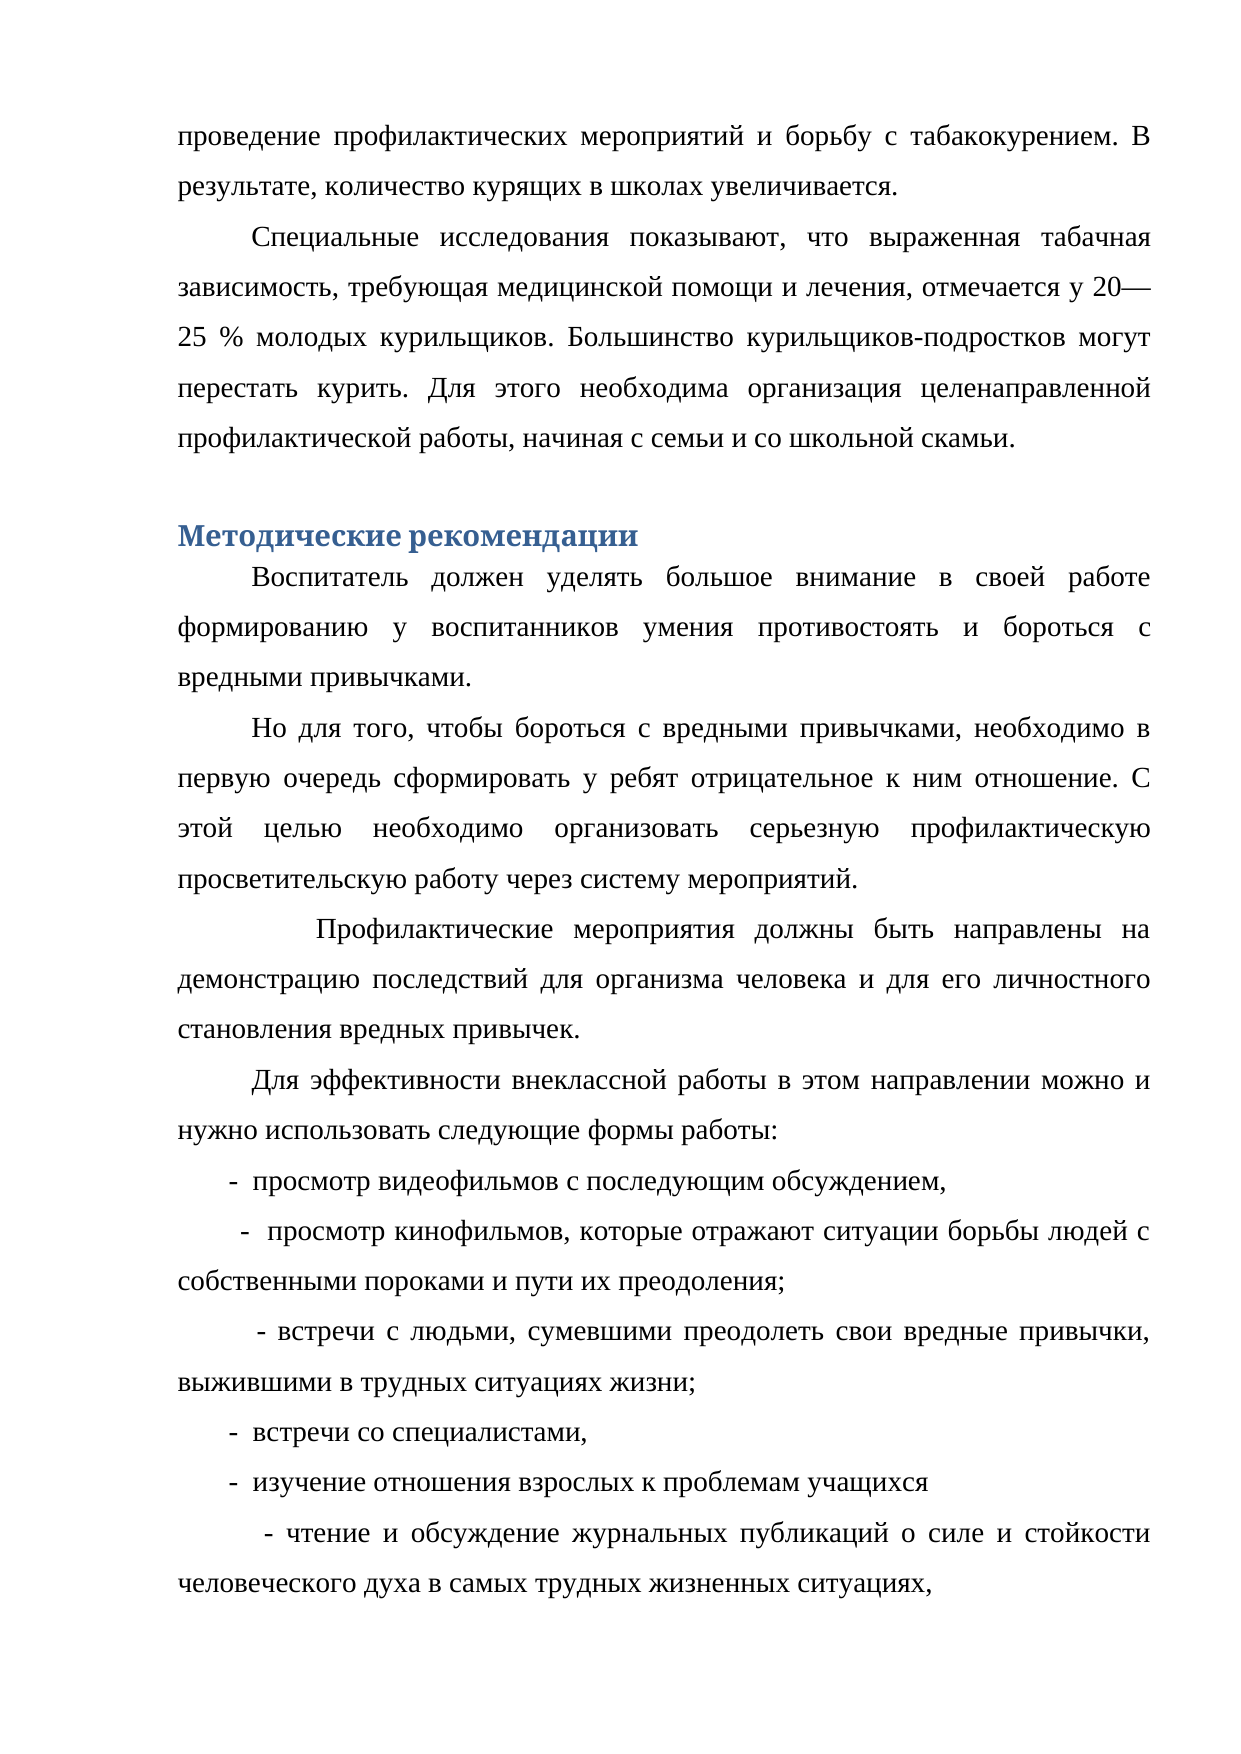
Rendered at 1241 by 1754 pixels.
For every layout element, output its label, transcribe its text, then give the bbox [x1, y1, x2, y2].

text Профилактические мероприятия должны быть направлены на демонстрацию последствий для организма человека и для его личностного становления вредных привычек. [177, 911, 1152, 1045]
text - просмотр видеофильмов с последующим обсуждением, [177, 1163, 1152, 1196]
text - просмотр кинофильмов, которые отражают ситуации борьбы людей с собственными пороками и пути их преодоления; [177, 1213, 1152, 1297]
text - чтение и обсуждение журнальных публикаций о силе и стойкости человеческого духа в самых трудных жизненных ситуациях, [177, 1515, 1152, 1599]
text Для эффективности внеклассной работы в этом направлении можно и нужно использовать следующие формы работы: [177, 1062, 1152, 1146]
text - встречи со специалистами, [177, 1414, 1152, 1448]
text - встречи с людьми, сумевшими преодолеть свои вредные привычки, выжившими в трудных ситуациях жизни; [177, 1313, 1152, 1397]
text - изучение отношения взрослых к проблемам учащихся [177, 1464, 1152, 1498]
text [177, 118, 1152, 202]
text Специальные исследования показывают, что выраженная табачная зависимость, требующая медицинской помощи и лечения, отмечается у 20—25 % молодых курильщиков. Большинство курильщиков-подростков могут перестать курить. Для этого необходима организация целенаправленной профилактической работы, начиная с семьи и со школьной скамьи. [177, 219, 1152, 453]
text Методические рекомендации [177, 520, 1152, 554]
text Но для того, чтобы бороться с вредными привычками, необходимо в первую очередь сформировать у ребят отрицательное к ним отношение. С этой целью необходимо организовать серьезную профилактическую просветительскую работу через систему мероприятий. [177, 710, 1152, 894]
text Воспитатель должен уделять большое внимание в своей работе формированию у воспитанников умения противостоять и бороться с вредными привычками. [177, 559, 1152, 693]
